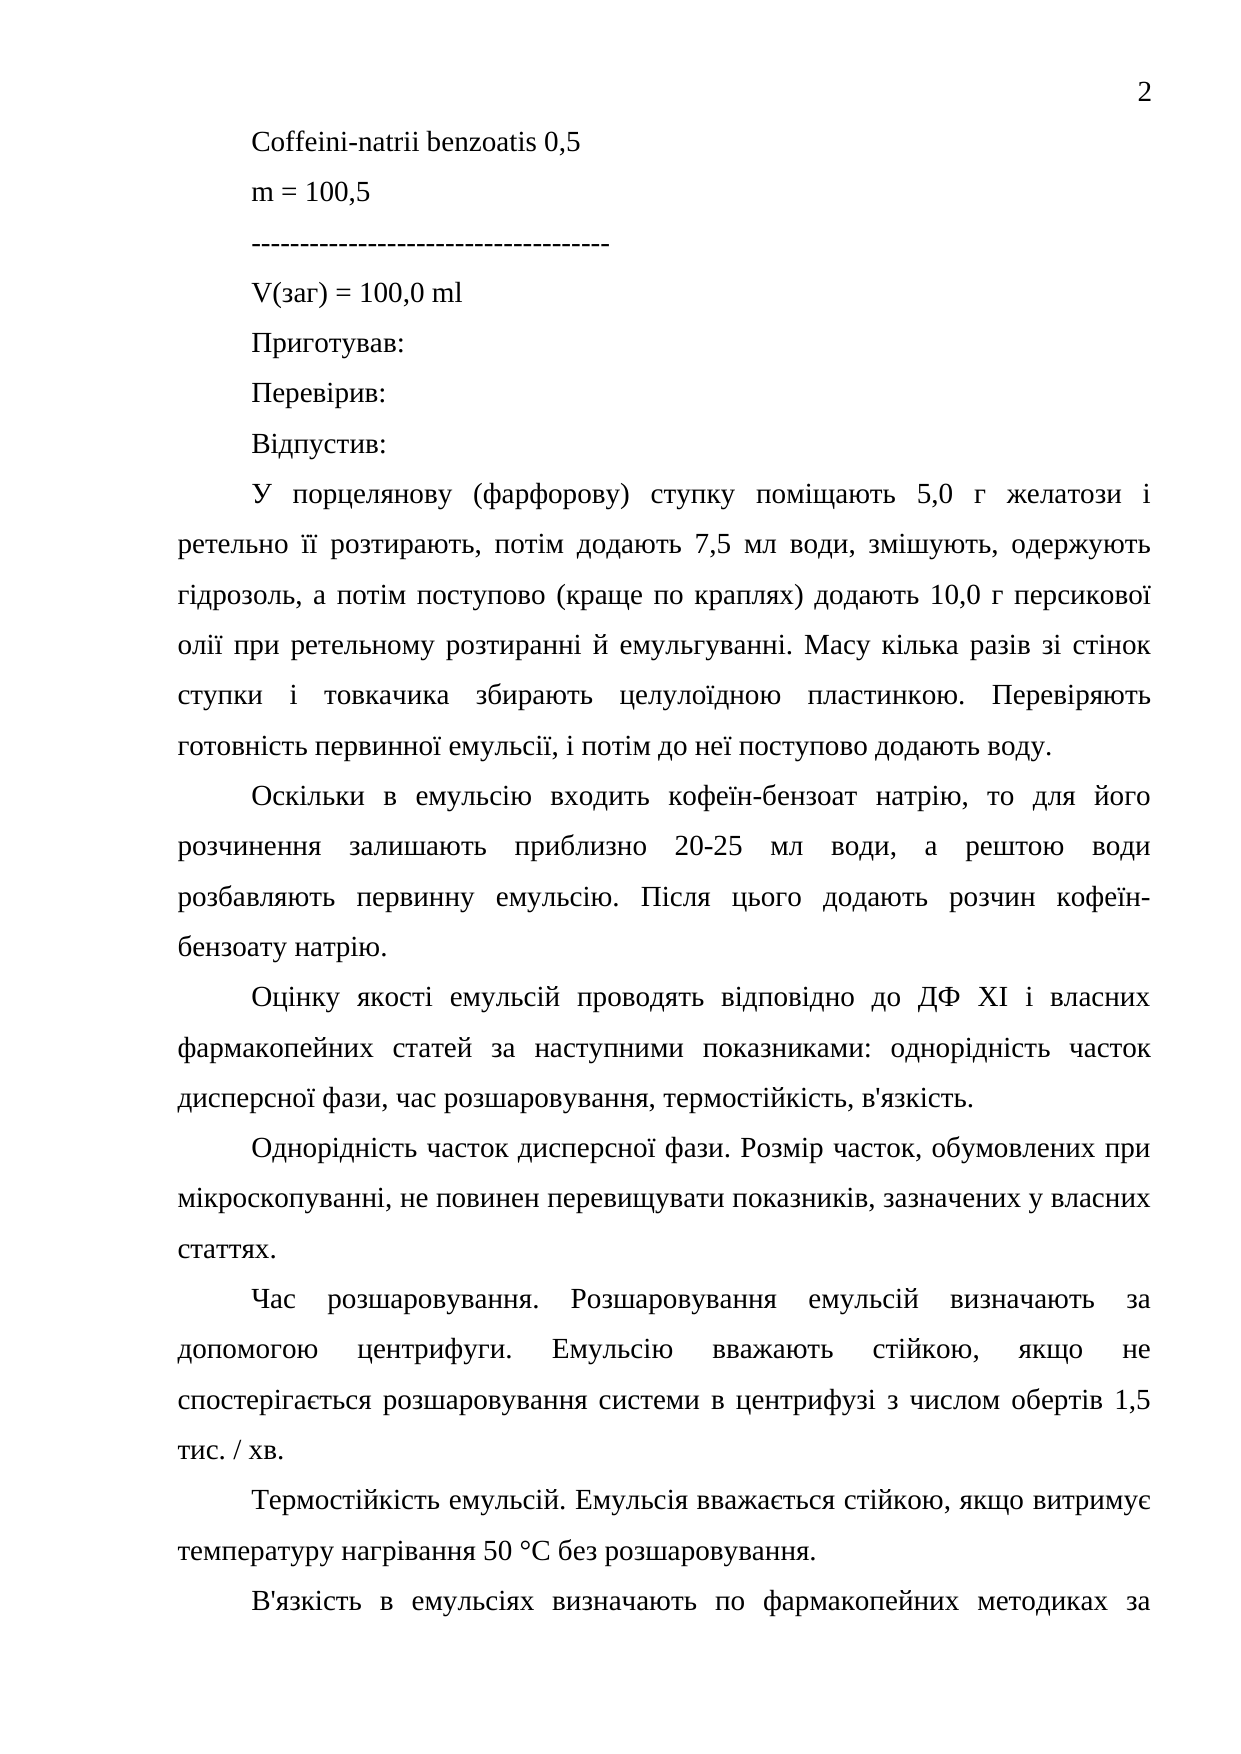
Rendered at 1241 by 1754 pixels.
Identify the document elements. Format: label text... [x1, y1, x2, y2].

text Оскільки в емульсію входить кофеїн-бензоат натрію, то для його розчинення залишають приблизно 20-25 мл води, а рештою води розбавляють первинну емульсію. Після цього додають розчин кофеїн-бензоату натрію. [177, 778, 1152, 963]
text m = 100,5 [177, 174, 1152, 208]
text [177, 1583, 1152, 1617]
text ------------------------------------- [177, 225, 1152, 258]
text Приготував: [177, 325, 1152, 359]
text Coffeini-natrii benzoatis 0,5 [177, 124, 1152, 158]
text Оцінку якості емульсій проводять відповідно до ДФ XI і власних фармакопейних статей за наступними показниками: однорідність часток дисперсної фази, час розшаровування, термостійкість, в'язкість. [177, 979, 1152, 1113]
text У порцелянову (фарфорову) ступку поміщають желатози і ретельно її розтирають, потім додають 7,5 мл води, змішують, одержують гідрозоль, а потім поступово (краще по краплях) додають персикової олії при ретельному розтиранні й емульгуванні. Масу кілька разів зі стінок ступки і товкачика збирають целулоїдною пластинкою. Перевіряють готовність первинної емульсії, і потім до неї поступово додають воду. [177, 476, 1152, 761]
text V(заг) = 100,0 ml [177, 275, 1152, 308]
text Термостійкість емульсій. Емульсія вважається стійкою, якщо витримує температуру нагрівання 50 °С без розшаровування. [177, 1482, 1152, 1566]
text Перевірив: [177, 376, 1152, 409]
text Відпустив: [177, 426, 1152, 459]
text Час розшаровування. Розшаровування емульсій визначають за допомогою центрифуги. Емульсію вважають стійкою, якщо не спостерігається розшаровування системи в центрифузі з числом обертів 1,5 тис. / хв. [177, 1281, 1152, 1466]
text Однорідність часток дисперсної фази. Розмір часток, обумовлених при мікроскопуванні, не повинен перевищувати показників, зазначених у власних статтях. [177, 1130, 1152, 1264]
